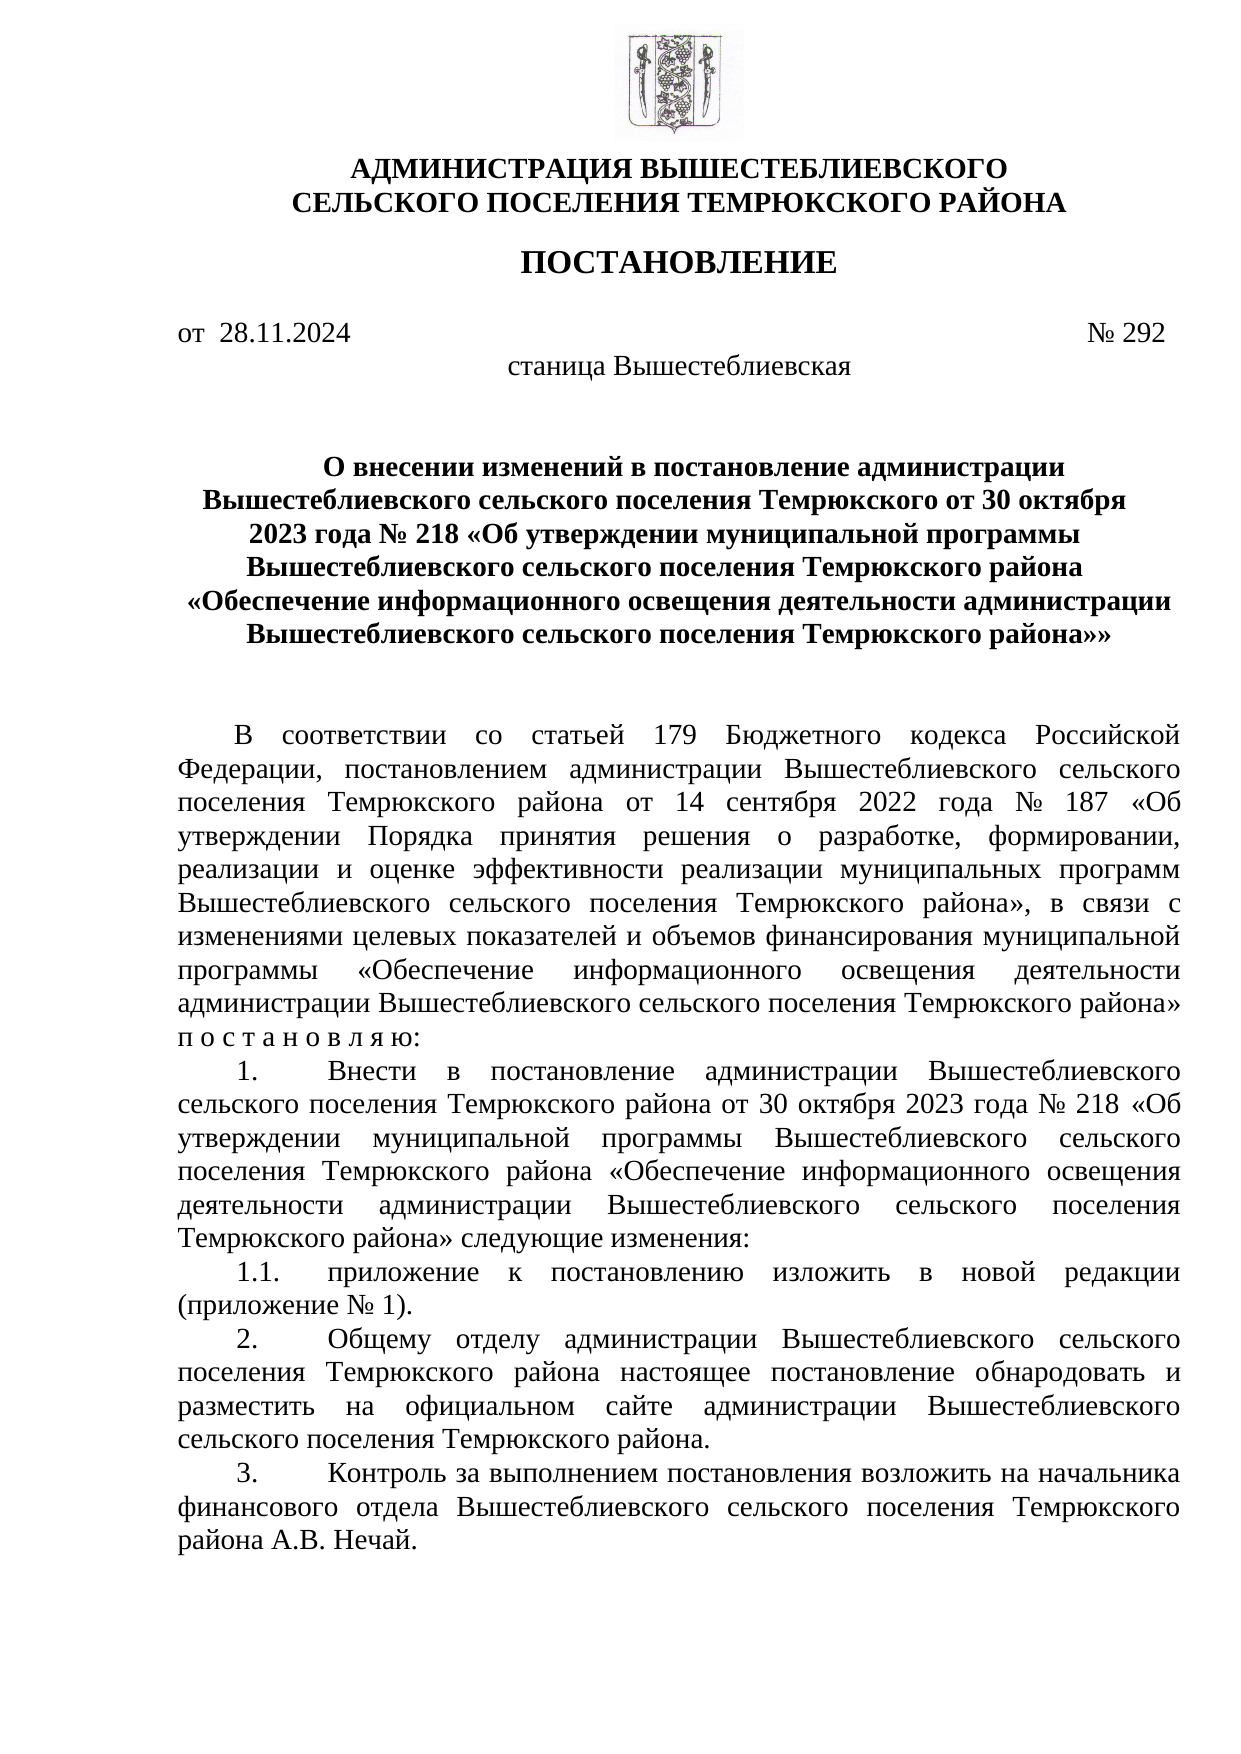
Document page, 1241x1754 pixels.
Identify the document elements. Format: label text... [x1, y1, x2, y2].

text «Обеспечение информационного освещения деятельности администрации Вышестеблиевского сельского поселения Темрюкского района»» [177, 583, 1181, 650]
text СЕЛЬСКОГО ПОСЕЛЕНИЯ ТЕМРЮКСКОГО РАЙОНА [177, 185, 1181, 219]
text АДМИНИСТРАЦИЯ ВЫШЕСТЕБЛИЕВСКОГО [177, 152, 1181, 185]
picture [614, 24, 744, 141]
text 1.1. приложение к постановлению изложить в новой редакции (приложение № 1). [177, 1254, 1181, 1321]
text 3. Контроль за выполнением постановления возложить на начальника финансового отдела Вышестеблиевского сельского поселения Темрюкского района А.В. Нечай. [177, 1455, 1181, 1556]
text ПОСТАНОВЛЕНИЕ [177, 243, 1181, 281]
text О внесении изменений в постановление администрации Вышестеблиевского сельского поселения Темрюкского от 30 октября 2023 года № 218 «Об утверждении муниципальной программы Вышестеблиевского сельского поселения Темрюкского района [177, 449, 1152, 583]
text от 28.11.2024 № 292 [177, 315, 1181, 348]
text станица Вышестеблиевская [177, 348, 1181, 382]
text 1. Внести в постановление администрации Вышестеблиевского сельского поселения Темрюкского района от 30 октября 2023 года № 218 «Об утверждении муниципальной программы Вышестеблиевского сельского поселения Темрюкского района «Обеспечение информационного освещения деятельности администрации Вышестеблиевского сельского поселения Темрюкского района» следующие изменения: [177, 1053, 1181, 1254]
text 2. Общему отделу администрации Вышестеблиевского сельского поселения Темрюкского района настоящее постановление обнародовать и разместить на официальном сайте администрации Вышестеблиевского сельского поселения Темрюкского района. [177, 1321, 1181, 1455]
text В соответствии со статьей 179 Бюджетного кодекса Российской Федерации, постановлением администрации Вышестеблиевского сельского поселения Темрюкского района от 14 сентября 2022 года № 187 «Об утверждении Порядка принятия решения о разработке, формировании, реализации и оценке эффективности реализации муниципальных программ Вышестеблиевского сельского поселения Темрюкского района», в связи с изменениями целевых показателей и объемов финансирования муниципальной программы «Обеспечение информационного освещения деятельности администрации Вышестеблиевского сельского поселения Темрюкского района» п о с т а н о в л я ю: [177, 717, 1181, 1053]
